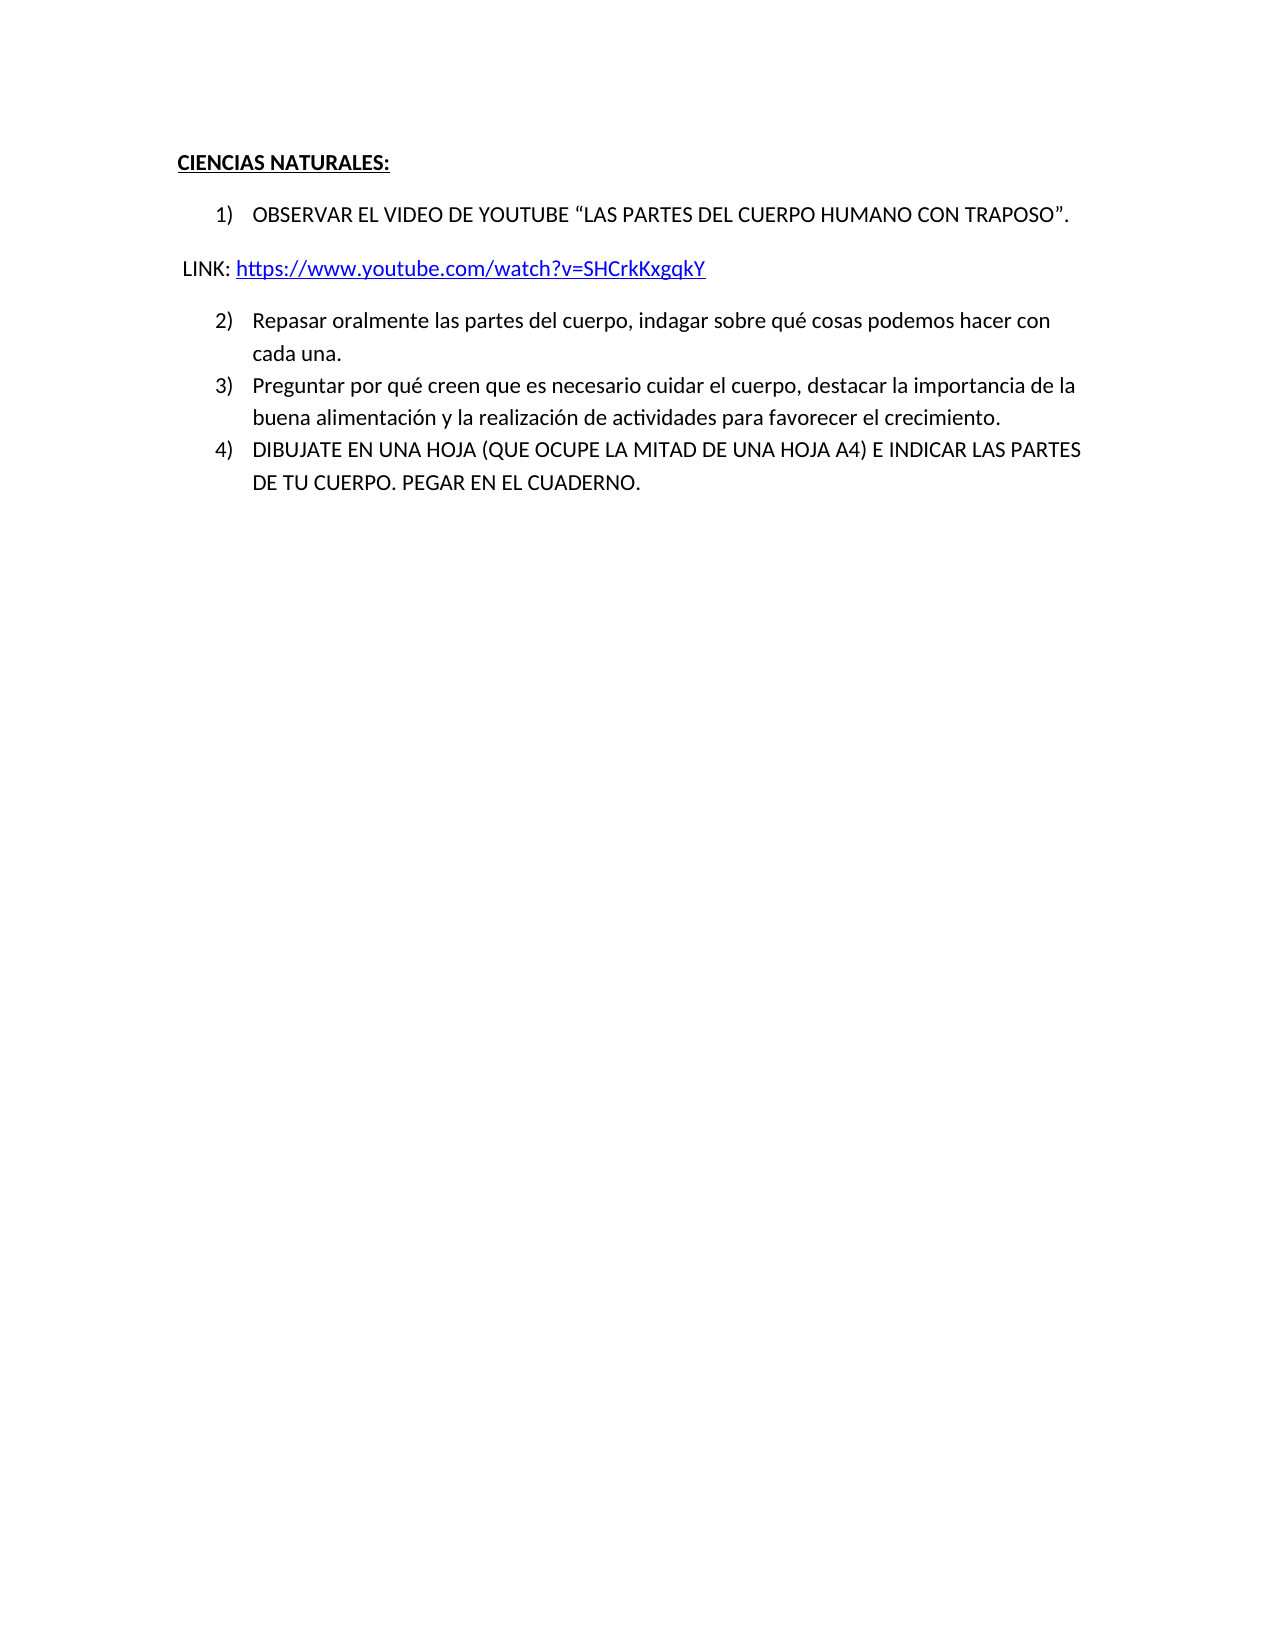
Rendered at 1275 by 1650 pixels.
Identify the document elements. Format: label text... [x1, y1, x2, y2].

list DIBUJATE EN UNA HOJA (QUE OCUPE LA MITAD DE UNA HOJA A4) E INDICAR LAS PARTES DE TU CUERPO. PEGAR EN EL CUADERNO. [215, 435, 1098, 496]
list OBSERVAR EL VIDEO DE YOUTUBE “LAS PARTES DEL CUERPO HUMANO CON TRAPOSO”. [215, 201, 1098, 229]
list Repasar oralmente las partes del cuerpo, indagar sobre qué cosas podemos hacer con cada una. [215, 307, 1098, 367]
list Preguntar por qué creen que es necesario cuidar el cuerpo, destacar la importancia de la buena alimentación y la realización de actividades para favorecer el crecimiento. [215, 371, 1098, 431]
text LINK: https://www.youtube.com/watch?v=SHCrkKxgqkY [177, 254, 1098, 282]
text CIENCIAS NATURALES: [177, 148, 1098, 176]
